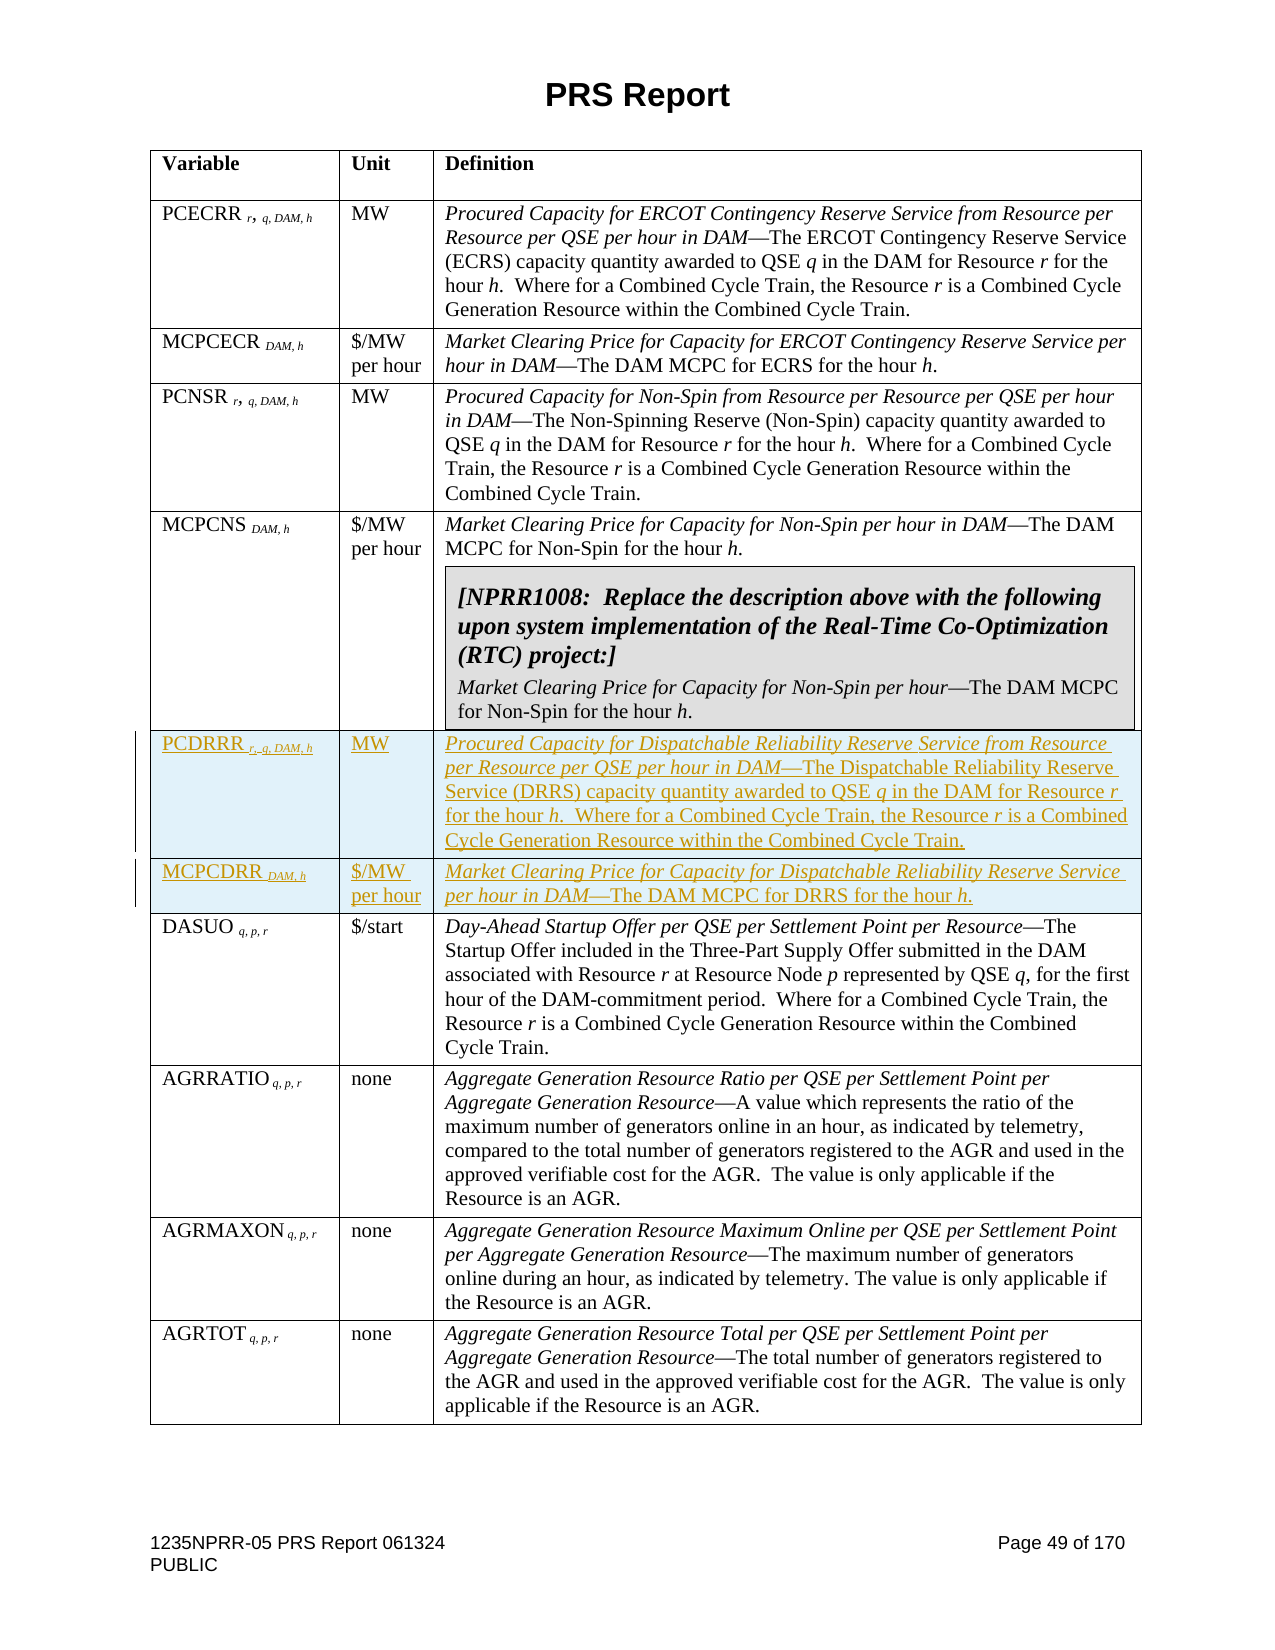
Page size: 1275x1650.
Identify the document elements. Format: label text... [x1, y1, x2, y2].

table_cell MCPCNS DAM, h [151, 512, 339, 730]
table_cell none [340, 1066, 433, 1217]
table_cell Aggregate Generation Resource Total per QSE per Settlement Point per Aggregate Generation Resource—The total number of generators registered to the AGR and used in the approved verifiable cost for the AGR. The value is only applicable if the Resource is an AGR. [434, 1321, 1141, 1424]
table_cell Procured Capacity for Non-Spin from Resource per Resource per QSE per hour in DAM—The Non-Spinning Reserve (Non-Spin) capacity quantity awarded to QSE q in the DAM for Resource r for the hour h. Where for a Combined Cycle Train, the Resource r is a Combined Cycle Generation Resource within the Combined Cycle Train. [434, 384, 1141, 511]
table_cell Market Clearing Price for Capacity for ERCOT Contingency Reserve Service per hour in DAM—The DAM MCPC for ECRS for the hour h. [434, 329, 1141, 383]
table_header Definition [434, 151, 1141, 200]
table_cell MW [340, 384, 433, 511]
table_cell none [340, 1321, 433, 1424]
table_header Variable [151, 151, 339, 200]
table_cell Aggregate Generation Resource Maximum Online per QSE per Settlement Point per Aggregate Generation Resource—The maximum number of generators online during an hour, as indicated by telemetry. The value is only applicable if the Resource is an AGR. [434, 1218, 1141, 1320]
table_cell Procured Capacity for ERCOT Contingency Reserve Service from Resource per Resource per QSE per hour in DAM—The ERCOT Contingency Reserve Service (ECRS) capacity quantity awarded to QSE q in the DAM for Resource r for the hour h. Where for a Combined Cycle Train, the Resource r is a Combined Cycle Generation Resource within the Combined Cycle Train. [434, 201, 1141, 328]
table_cell $/MW per hour [340, 512, 433, 730]
table_cell AGRTOT q, p, r [151, 1321, 339, 1424]
table_cell $/start [340, 914, 433, 1065]
table_cell AGRRATIO q, p, r [151, 1066, 339, 1217]
table_cell AGRMAXON q, p, r [151, 1218, 339, 1320]
table_cell Day-Ahead Startup Offer per QSE per Settlement Point per Resource—The Startup Offer included in the Three-Part Supply Offer submitted in the DAM associated with Resource r at Resource Node p represented by QSE q, for the first hour of the DAM-commitment period. Where for a Combined Cycle Train, the Resource r is a Combined Cycle Generation Resource within the Combined Cycle Train. [434, 914, 1141, 1065]
table_cell MW [340, 201, 433, 328]
table_cell PCNSR r, q, DAM, h [151, 384, 339, 511]
table_cell Market Clearing Price for Capacity for Non-Spin per hour in DAM—The DAM MCPC for Non-Spin for the hour h. [434, 512, 1141, 730]
table_cell Aggregate Generation Resource Ratio per QSE per Settlement Point per Aggregate Generation Resource—A value which represents the ratio of the maximum number of generators online in an hour, as indicated by telemetry, compared to the total number of generators registered to the AGR and used in the approved verifiable cost for the AGR. The value is only applicable if the Resource is an AGR. [434, 1066, 1141, 1217]
table_cell MCPCECR DAM, h [151, 329, 339, 383]
table_cell $/MW per hour [340, 329, 433, 383]
table_cell DASUO q, p, r [151, 914, 339, 1065]
table_cell PCECRR r, q, DAM, h [151, 201, 339, 328]
table_header Unit [340, 151, 433, 200]
table_cell none [340, 1218, 433, 1320]
